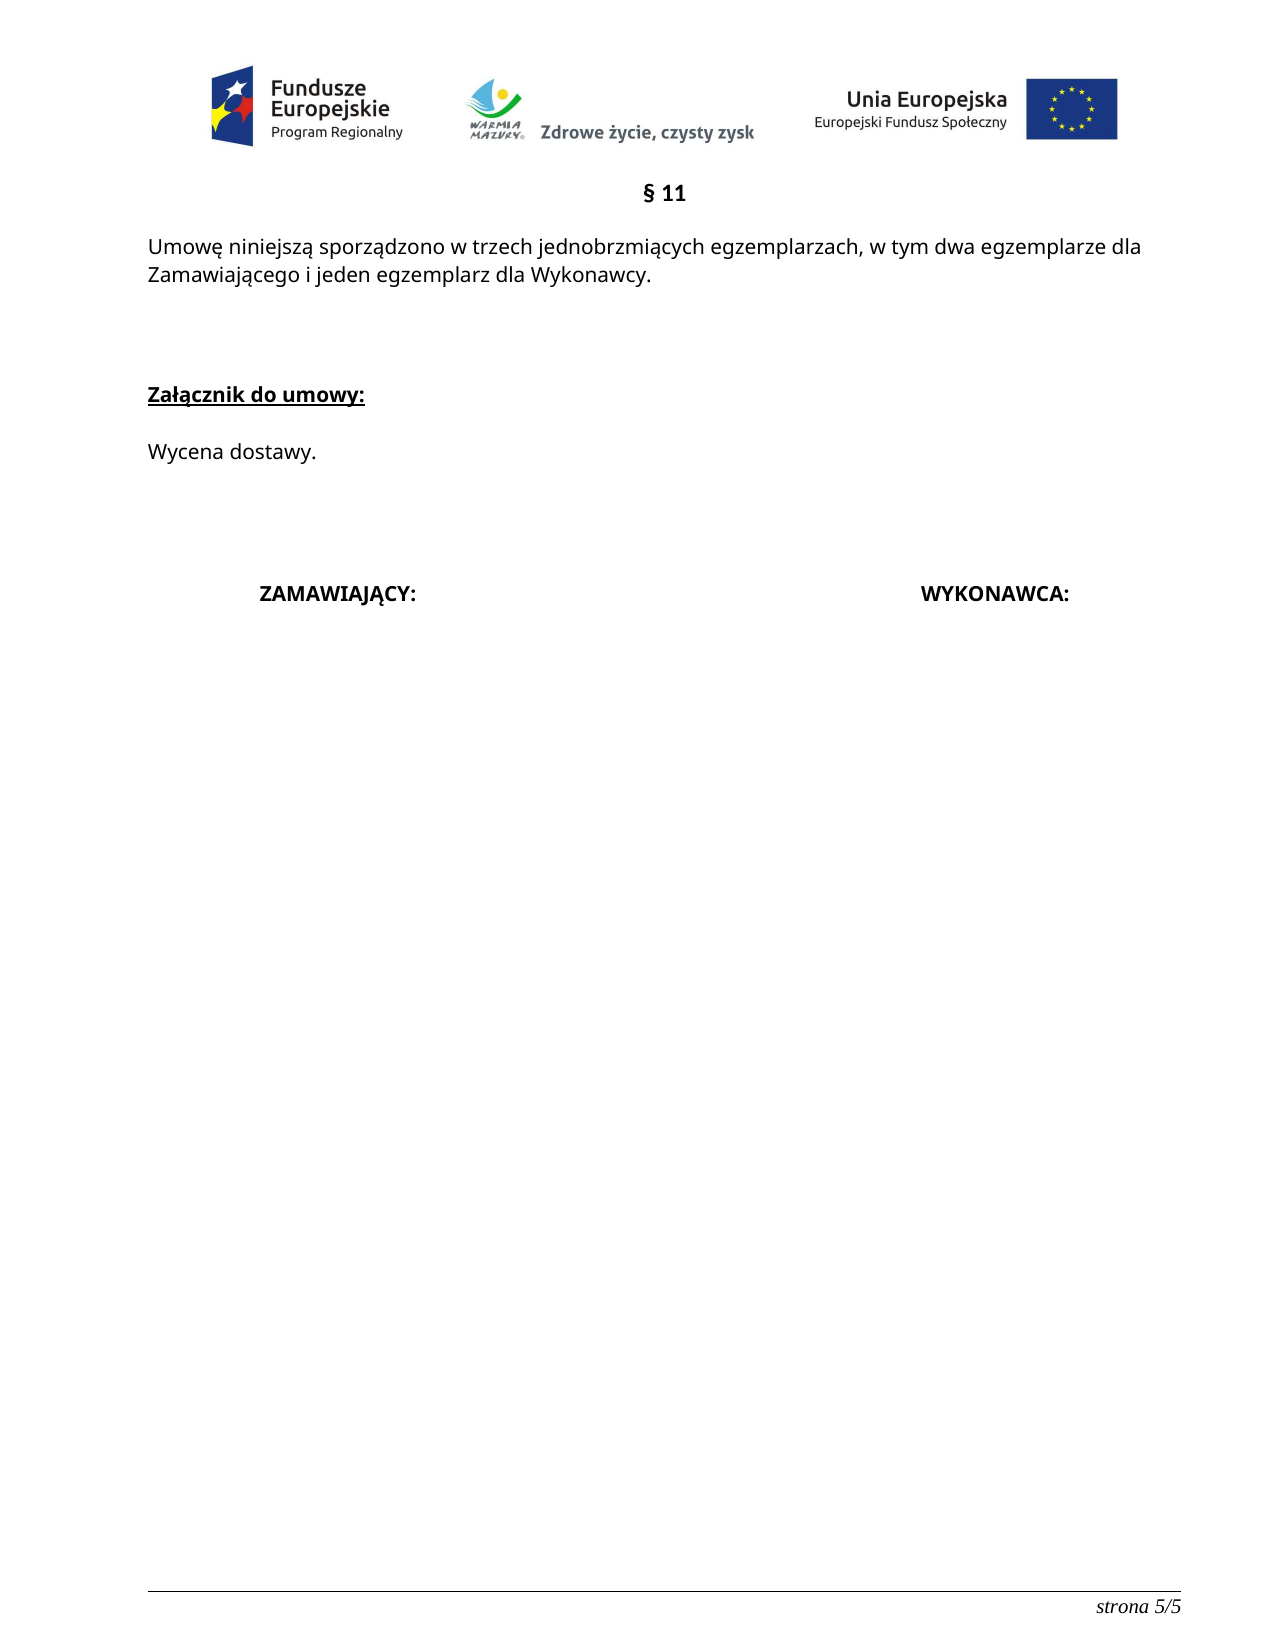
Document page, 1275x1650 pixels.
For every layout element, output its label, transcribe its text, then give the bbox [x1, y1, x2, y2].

text Wycena dostawy. [148, 437, 1181, 466]
picture [191, 43, 1138, 167]
text § 11 [148, 177, 1181, 208]
text Załącznik do umowy: [148, 380, 1181, 409]
text Umowę niniejszą sporządzono w trzech jednobrzmiących egzemplarzach, w tym dwa egzemplarze dla Zamawiającego i jeden egzemplarz dla Wykonawcy. [148, 232, 1181, 289]
text ZAMAWIAJĄCY: WYKONAWCA: [148, 579, 1181, 608]
